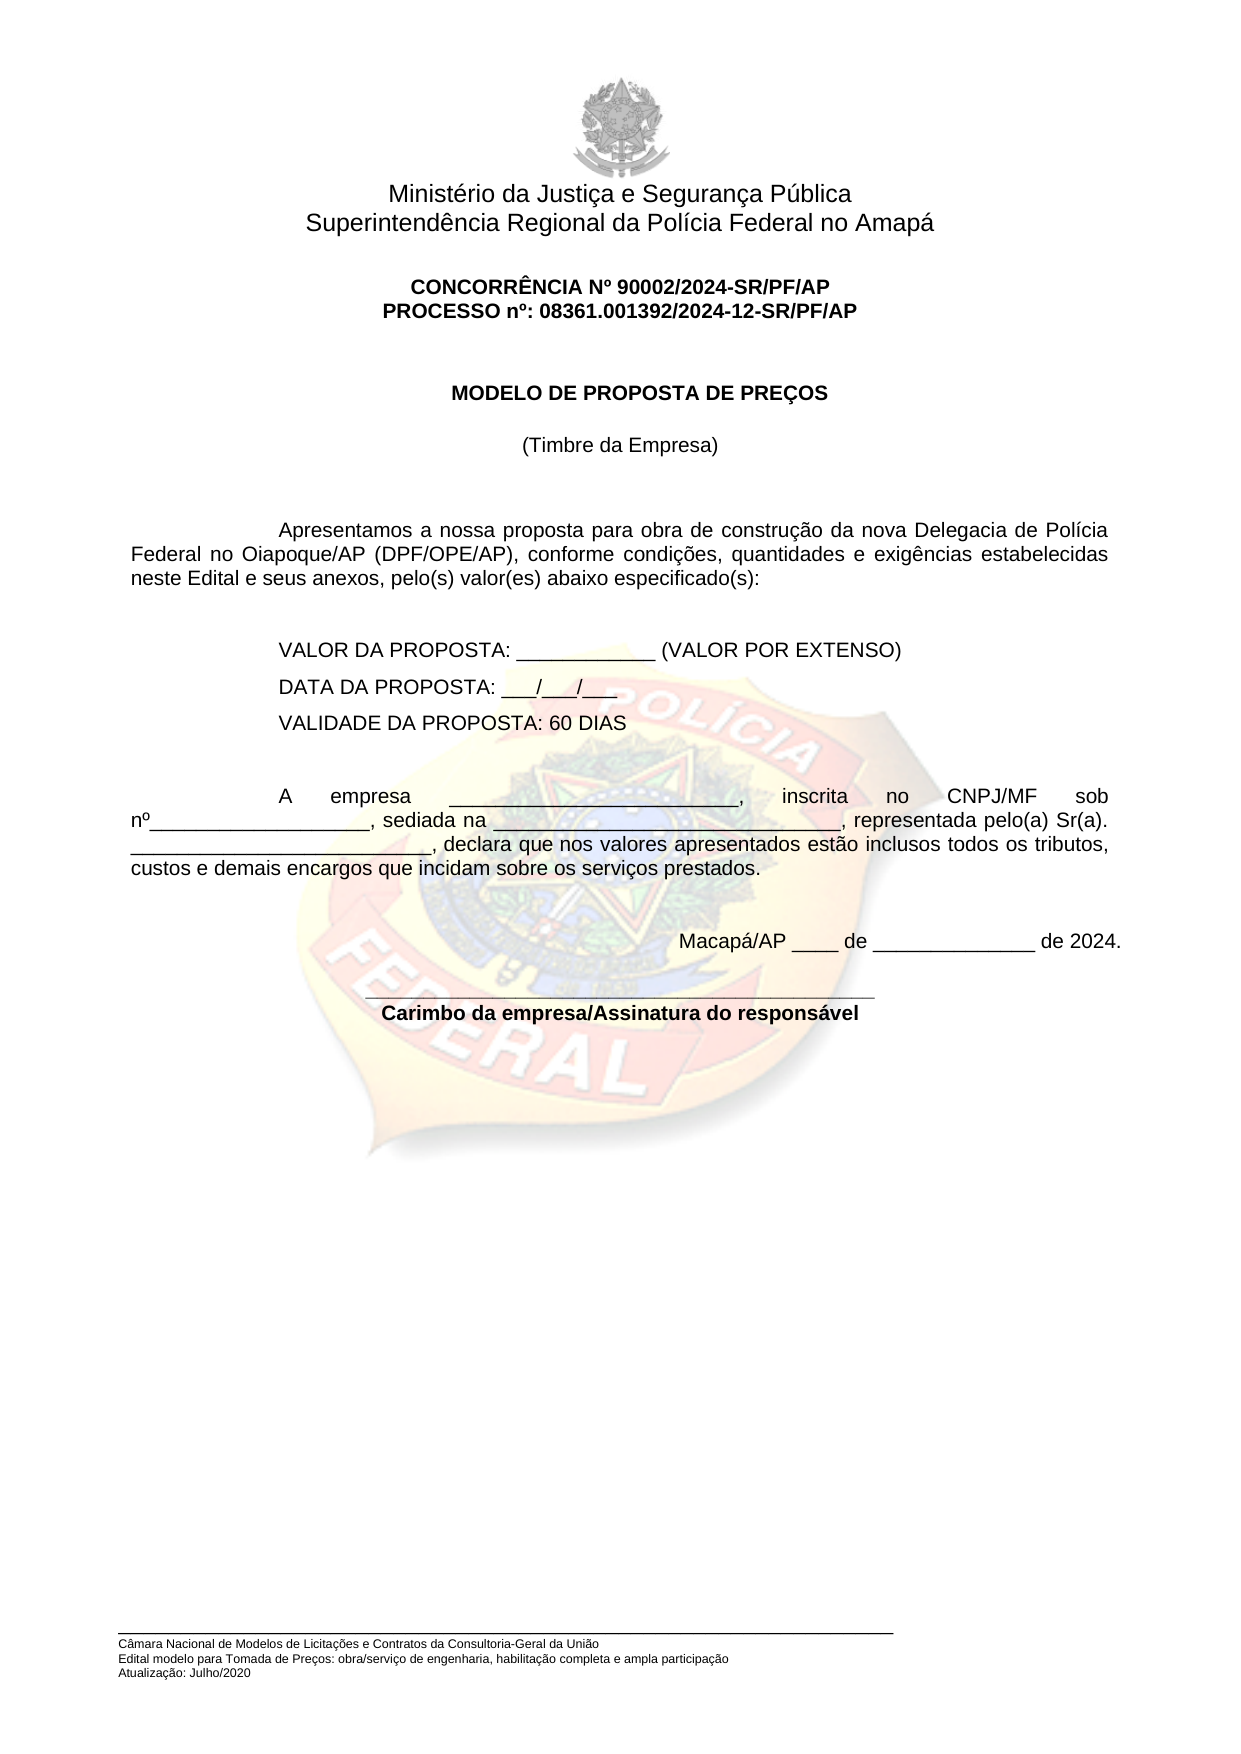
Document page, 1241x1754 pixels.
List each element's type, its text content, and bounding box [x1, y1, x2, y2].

text DATA DA PROPOSTA: ___/___/___ [131, 675, 1109, 699]
text A empresa _________________________, inscrita no CNPJ/MF sob nº___________________, sediada na ______________________________, representada pelo(a) Sr(a). __________________________, declara que nos valores apresentados estão inclusos todos os tributos, custos e demais encargos que incidam sobre os serviços prestados. [131, 784, 1109, 880]
subtitle CONCORRÊNCIA Nº 90002/2024-SR/PF/AP [118, 275, 1122, 299]
text Macapá/AP ____ de ______________ de 2024. [118, 929, 1122, 953]
text MODELO DE PROPOSTA DE PREÇOS [118, 380, 1161, 404]
text VALOR DA PROPOSTA: ____________ (VALOR POR EXTENSO) [131, 638, 1109, 662]
text Apresentamos a nossa proposta para obra de construção da nova Delegacia de Polícia Federal no Oiapoque/AP (DPF/OPE/AP), conforme condições, quantidades e exigências estabelecidas neste Edital e seus anexos, pelo(s) valor(es) abaixo especificado(s): [131, 517, 1109, 589]
text (Timbre da Empresa) [124, 433, 1116, 457]
list ____________________________________________ [118, 977, 1122, 1001]
text VALIDADE DA PROPOSTA: 60 DIAS [131, 711, 1109, 735]
list Carimbo da empresa/Assinatura do responsável [118, 1001, 1122, 1025]
text PROCESSO nº: 08361.001392/2024-12-SR/PF/AP [118, 299, 1122, 323]
